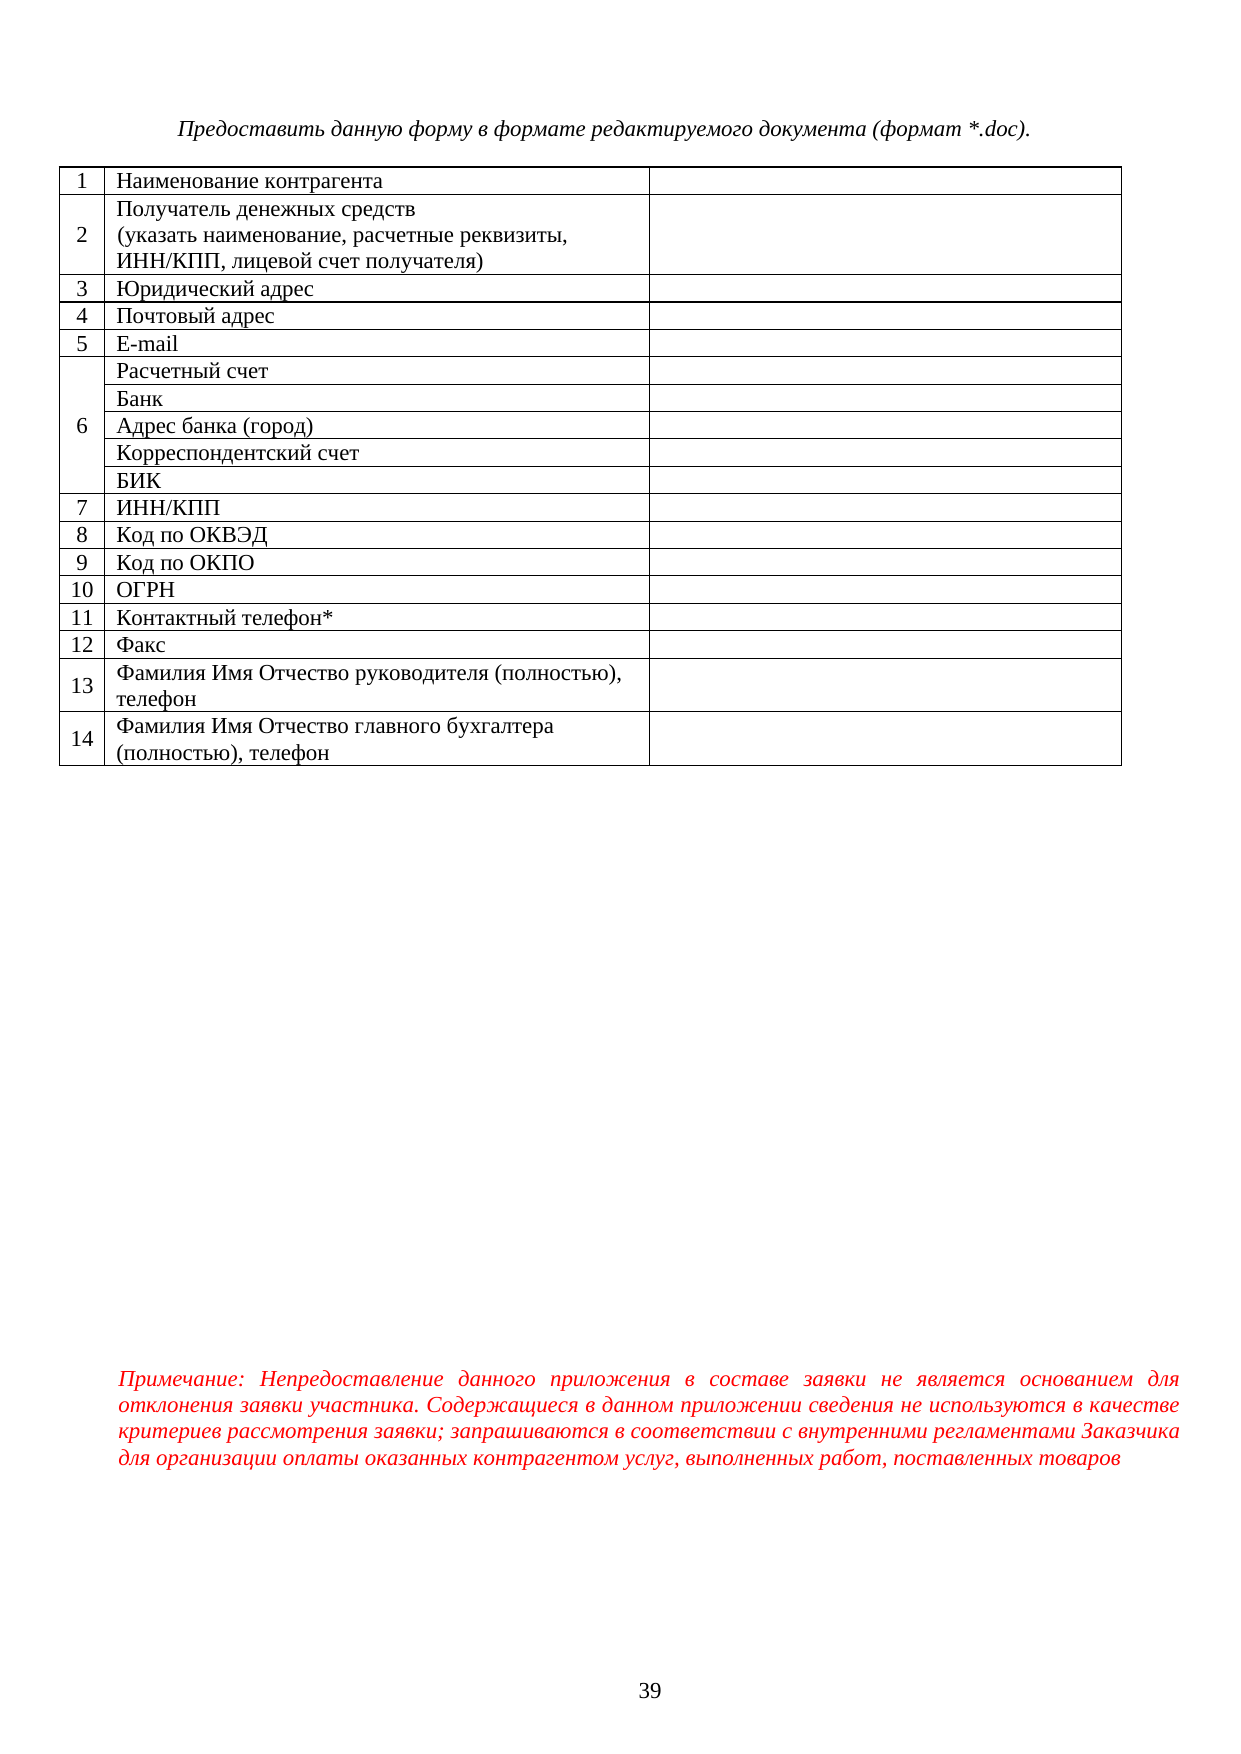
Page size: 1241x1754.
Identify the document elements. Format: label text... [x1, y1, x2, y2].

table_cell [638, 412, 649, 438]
table_cell 14 [60, 712, 104, 765]
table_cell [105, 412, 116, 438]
text Примечание: Непредоставление данного приложения в составе заявки не является основанием для отклонения заявки участника. Содержащиеся в данном приложении сведения не используются в качестве критериев рассмотрения заявки; запрашиваются в соответствии с внутренними регламентами Заказчика для организации оплаты оказанных контрагентом услуг, выполненных работ, поставленных товаров [118, 1365, 1181, 1470]
table_cell [650, 467, 1121, 493]
table_cell [650, 576, 1121, 603]
table_cell [650, 303, 1121, 329]
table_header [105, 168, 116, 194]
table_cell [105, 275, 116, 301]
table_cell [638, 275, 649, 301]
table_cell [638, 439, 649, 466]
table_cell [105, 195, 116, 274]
table_cell 13 [60, 659, 104, 711]
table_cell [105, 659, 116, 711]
table_cell Фамилия Имя Отчество главного бухгалтера (полностью), телефон [105, 712, 649, 765]
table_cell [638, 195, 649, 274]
table_cell [650, 357, 1121, 383]
table_cell [650, 604, 1121, 630]
table_cell [650, 385, 1121, 411]
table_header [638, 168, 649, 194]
table_cell [650, 275, 1121, 301]
table_cell [650, 494, 1121, 521]
table_cell [650, 631, 1121, 657]
table_cell [650, 330, 1121, 356]
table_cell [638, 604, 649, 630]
table_cell [650, 712, 1121, 765]
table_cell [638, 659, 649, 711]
table_cell [650, 439, 1121, 466]
text Предоставить данную форму в формате редактируемого документа (формат *.doc). [118, 115, 1181, 141]
table_cell [650, 412, 1121, 438]
table_cell [650, 522, 1121, 548]
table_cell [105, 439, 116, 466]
table_cell 6 [60, 357, 104, 493]
table_cell [650, 549, 1121, 575]
table_cell 2 [60, 195, 104, 274]
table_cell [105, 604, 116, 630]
table_header [650, 168, 1121, 194]
table_cell [650, 659, 1121, 711]
table_cell [650, 195, 1121, 274]
